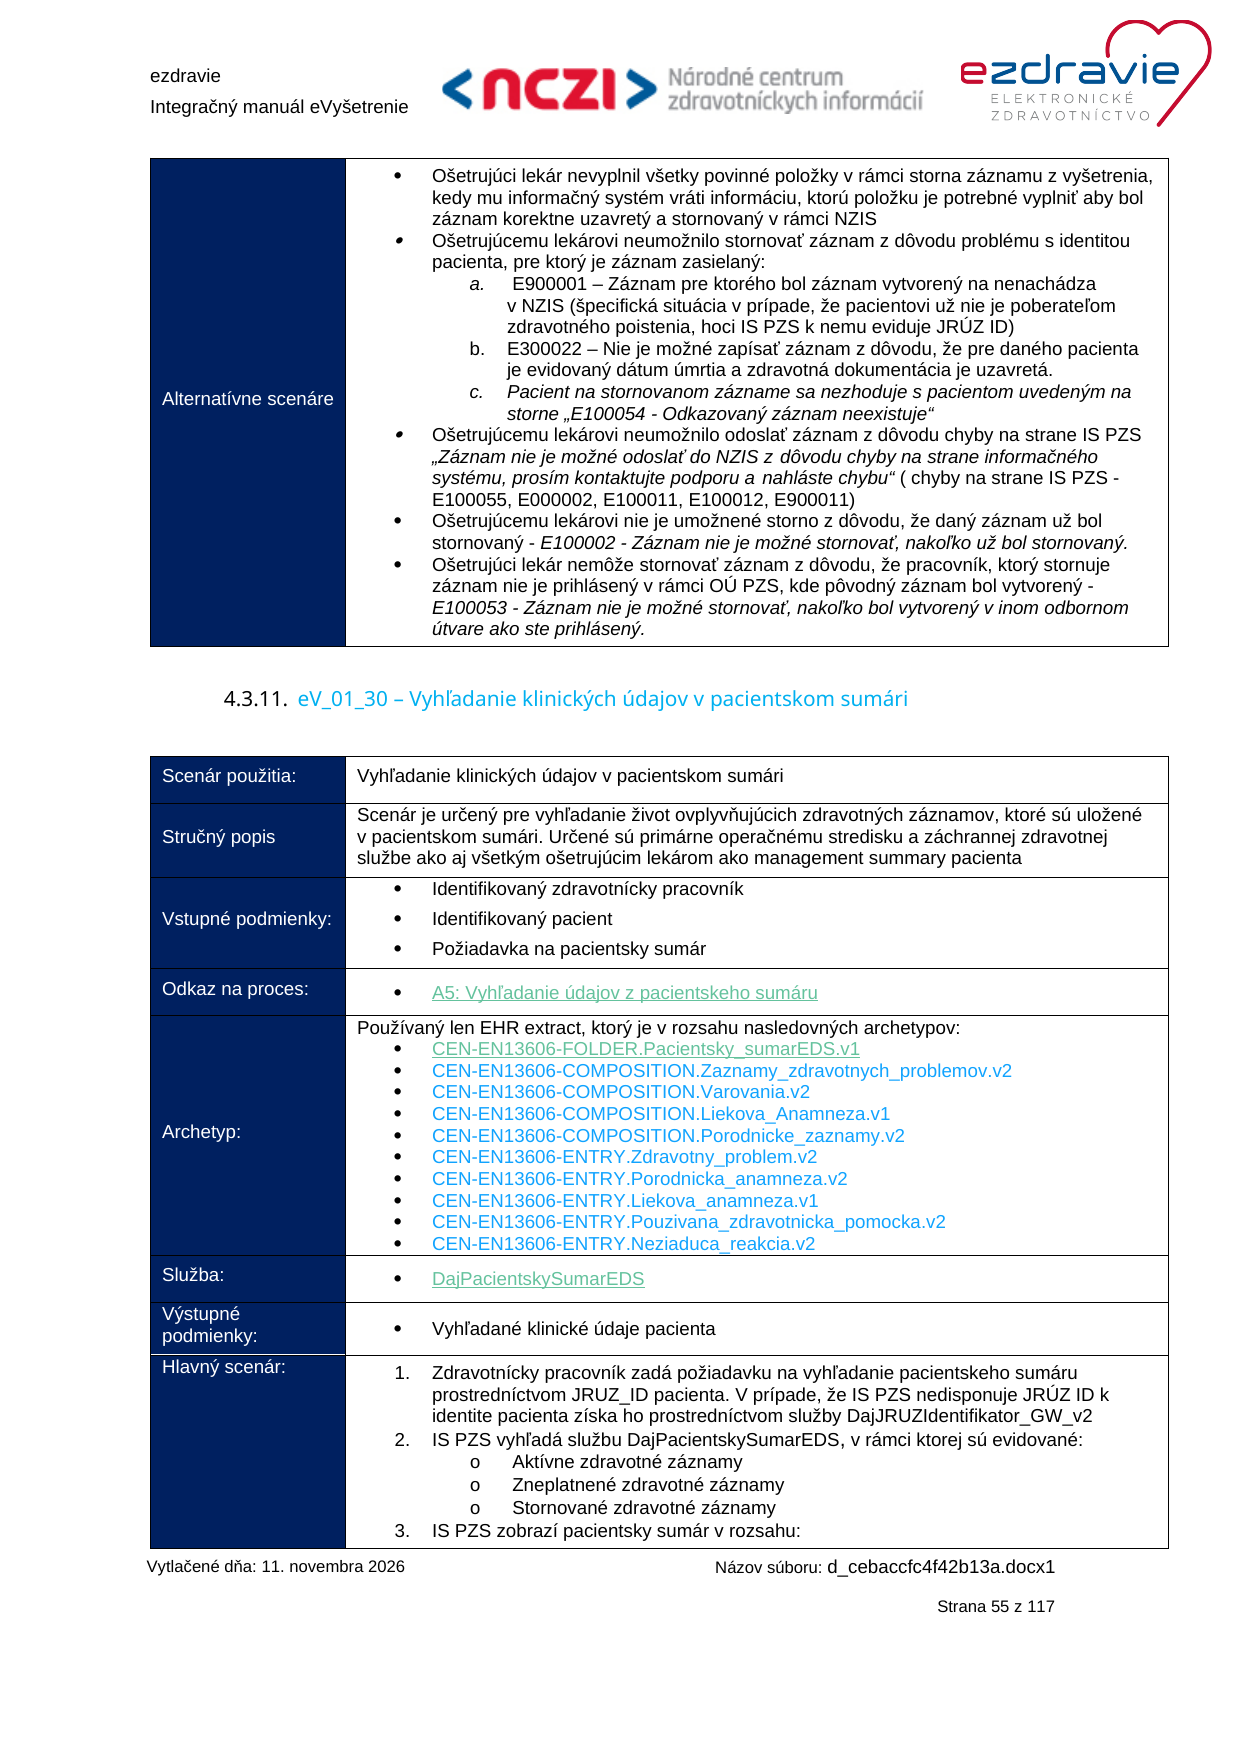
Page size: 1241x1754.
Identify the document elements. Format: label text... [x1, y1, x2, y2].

table_cell Služba: [151, 1256, 345, 1302]
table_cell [346, 1356, 1168, 1548]
table_header Scenár použitia: [151, 757, 345, 803]
table_cell A5: Vyhľadanie údajov z pacientskeho sumáru [346, 969, 1168, 1015]
table_cell Scenár je určený pre vyhľadanie život ovplyvňujúcich zdravotných záznamov, ktoré sú uložené v pacientskom sumári. Určené sú primárne operačnému stredisku a záchrannej zdravotnej službe ako aj všetkým ošetrujúcim lekárom ako management summary pacienta [346, 804, 1168, 877]
subtitle eV_01_30 – Vyhľadanie klinických údajov v pacientskom sumári [224, 684, 1090, 713]
picture [961, 20, 1212, 127]
table_header Vyhľadanie klinických údajov v pacientskom sumári [346, 757, 1168, 803]
table_cell Používaný len EHR extract, ktorý je v rozsahu nasledovných archetypov: CEN-EN13606-FOLDER.Pacientsky_sumarEDS.v1 CEN-EN13606-COMPOSITION.Zaznamy_zdravotnych_problemov.v2 CEN-EN13606-COMPOSITION.Varovania.v2 CEN-EN13606-COMPOSITION.Liekova_Anamneza.v1 CEN-EN13606-COMPOSITION.Porodnicke_zaznamy.v2 CEN-EN13606-ENTRY.Zdravotny_problem.v2 CEN-EN13606-ENTRY.Porodnicka_anamneza.v2 CEN-EN13606-ENTRY.Liekova_anamneza.v1 CEN-EN13606-ENTRY.Pouzivana_zdravotnicka_pomocka.v2 CEN-EN13606-ENTRY.Neziaduca_reakcia.v2 [346, 1016, 1168, 1255]
picture [442, 67, 924, 114]
table_cell Identifikovaný zdravotnícky pracovník Identifikovaný pacient Požiadavka na pacientsky sumár [346, 878, 1168, 968]
table_cell DajPacientskySumarEDS [346, 1256, 1168, 1302]
table_cell Vyhľadané klinické údaje pacienta [346, 1303, 1168, 1354]
table_cell Stručný popis [151, 804, 345, 877]
table_cell Ošetrujúci lekár nevyplnil všetky povinné položky v rámci storna záznamu z vyšetrenia, kedy mu informačný systém vráti informáciu, ktorú položku je potrebné vyplniť aby bol záznam korektne uzavretý a stornovaný v rámci NZIS Ošetrujúcemu lekárovi neumožnilo stornovať záznam z dôvodu problému s identitou pacienta, pre ktorý je záznam zasielaný: E900001 – Záznam pre ktorého bol záznam vytvorený na nenachádza v NZIS (špecifická situácia v prípade, že pacientovi už nie je poberateľom zdravotného poistenia, hoci IS PZS k nemu eviduje JRÚZ ID) E300022 – Nie je možné zapísať záznam z dôvodu, že pre daného pacienta je evidovaný dátum úmrtia a zdravotná dokumentácia je uzavretá. Pacient na stornovanom zázname sa nezhoduje s pacientom uvedeným na storne „E100054 - Odkazovaný záznam neexistuje“ Ošetrujúcemu lekárovi neumožnilo odoslať záznam z dôvodu chyby na strane IS PZS „Záznam nie je možné odoslať do NZIS z dôvodu chyby na strane informačného systému, prosím kontaktujte podporu a nahláste chybu“ ( chyby na strane IS PZS - E100055, E000002, E100011, E100012, E900011) Ošetrujúcemu lekárovi nie je umožnené storno z dôvodu, že daný záznam už bol stornovaný - E100002 - Záznam nie je možné stornovať, nakoľko už bol stornovaný. Ošetrujúci lekár nemôže stornovať záznam z dôvodu, že pracovník, ktorý stornuje záznam nie je prihlásený v rámci OÚ PZS, kde pôvodný záznam bol vytvorený - E100053 - Záznam nie je možné stornovať, nakoľko bol vytvorený v inom odbornom útvare ako ste prihlásený. [346, 159, 1168, 646]
table_cell Výstupné podmienky: [151, 1303, 345, 1354]
table_cell Archetyp: [151, 1016, 345, 1255]
table_cell Odkaz na proces: [151, 969, 345, 1015]
table_cell Hlavný scenár: [151, 1356, 345, 1548]
table_cell Alternatívne scenáre [151, 159, 345, 646]
table_cell Vstupné podmienky: [151, 878, 345, 968]
